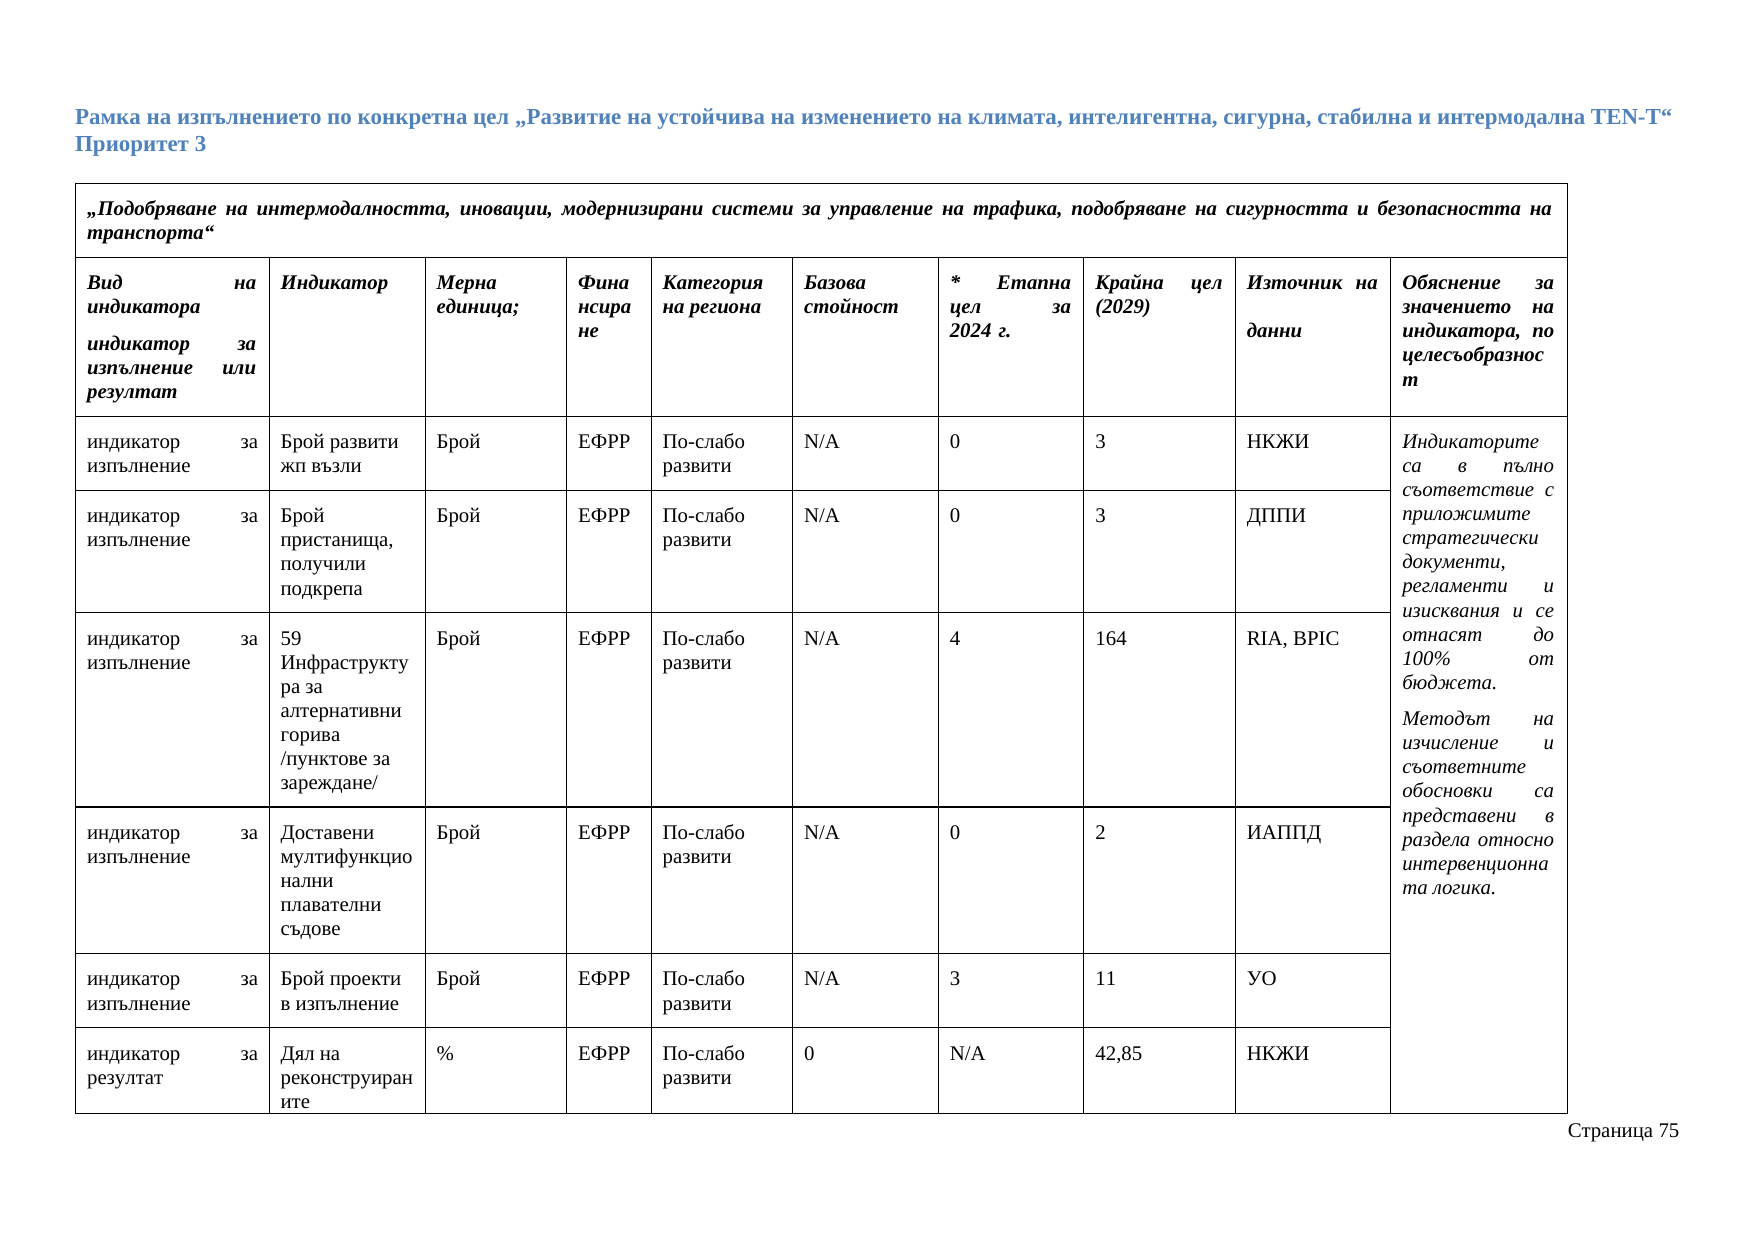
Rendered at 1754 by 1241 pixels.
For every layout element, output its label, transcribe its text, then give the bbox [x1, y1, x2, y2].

table_cell ЕФРР [567, 417, 651, 490]
table_cell ЕФРР [567, 491, 651, 612]
table_cell ЕФРР [567, 613, 651, 806]
table_cell Доставени мултифункционални плавателни съдове [270, 808, 425, 953]
table_cell 4 [939, 613, 1083, 806]
table_cell * Етапна цел за 2024 г. [939, 258, 1083, 416]
table_cell индикатор за изпълнение [76, 417, 269, 490]
table_header „Подобряване на интермодалността, иновации, модернизирани системи за управление на трафика, подобряване на сигурността и безопасността на транспорта“ [76, 184, 1567, 257]
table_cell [76, 1028, 269, 1113]
text Приоритет 3 [75, 130, 1679, 156]
table_cell ИАППД [1236, 808, 1390, 953]
table_cell ДППИ [1236, 491, 1390, 612]
table_cell N/A [793, 491, 938, 612]
table_cell Базова стойност [793, 258, 938, 416]
table_cell УО [1236, 954, 1390, 1027]
table_cell индикатор за изпълнение [76, 808, 269, 953]
table_cell 42,85 [1084, 1028, 1235, 1113]
table_cell RIA, BPIC [1236, 613, 1390, 806]
table_cell По-слабо развити [652, 808, 792, 953]
table_cell Мерна единица; [426, 258, 566, 416]
table_cell 3 [1084, 491, 1235, 612]
table_cell индикатор за изпълнение [76, 954, 269, 1027]
table_cell ЕФРР [567, 808, 651, 953]
table_cell 0 [939, 491, 1083, 612]
table_cell Брой [426, 613, 566, 806]
table_cell N/A [939, 1028, 1083, 1113]
table_cell 59 Инфраструктура за алтернативни горива /пунктове за зареждане/ [270, 613, 425, 806]
table_cell Брой [426, 417, 566, 490]
table_cell По-слабо развити [652, 1028, 792, 1113]
table_cell N/A [793, 808, 938, 953]
table_cell N/A [793, 613, 938, 806]
table_cell Източник на данни [1236, 258, 1390, 416]
table_cell По-слабо развити [652, 954, 792, 1027]
table_cell % [426, 1028, 566, 1113]
table_cell По-слабо развити [652, 613, 792, 806]
table_cell N/A [793, 954, 938, 1027]
text Рамка на изпълнението по конкретна цел „Развитие на устойчива на изменението на климата, интелигентна, сигурна, стабилна и интермодална TEN-T“ [75, 103, 1679, 130]
table_cell Крайна цел (2029) [1084, 258, 1235, 416]
table_cell НКЖИ [1236, 417, 1390, 490]
table_cell 0 [939, 808, 1083, 953]
table_cell Обяснение за значението на индикатора, по целесъобразност [1391, 258, 1567, 416]
table_cell 3 [939, 954, 1083, 1027]
table_cell Категория на региона [652, 258, 792, 416]
table_cell 3 [1084, 417, 1235, 490]
table_cell НКЖИ [1236, 1028, 1390, 1113]
table_cell Индикатор [270, 258, 425, 416]
table_cell Брой [426, 954, 566, 1027]
table_cell Вид на индикатора индикатор за изпълнение или резултат [76, 258, 269, 416]
table_cell 11 [1084, 954, 1235, 1027]
table_cell Брой пристанища, получили подкрепа [270, 491, 425, 612]
table_cell ЕФРР [567, 954, 651, 1027]
table_cell 0 [939, 417, 1083, 490]
table_cell индикатор за изпълнение [76, 491, 269, 612]
table_cell Индикаторите са в пълно съответствие с приложимите стратегически документи, регламенти и изисквания и се отнасят до 100% от бюджета. Методът на изчисление и съответните обосновки са представени в раздела относно интервенционната логика. [1391, 417, 1567, 1113]
table_cell 0 [793, 1028, 938, 1113]
table_cell Финансиране [567, 258, 651, 416]
table_cell ЕФРР [567, 1028, 651, 1113]
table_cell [270, 1028, 425, 1113]
table_cell 164 [1084, 613, 1235, 806]
table_cell Брой проекти в изпълнение [270, 954, 425, 1027]
table_cell N/A [793, 417, 938, 490]
table_cell Брой [426, 808, 566, 953]
table_cell По-слабо развити [652, 417, 792, 490]
table_cell По-слабо развити [652, 491, 792, 612]
table_cell Брой [426, 491, 566, 612]
table_cell 2 [1084, 808, 1235, 953]
table_cell индикатор за изпълнение [76, 613, 269, 806]
table_cell Брой развити жп възли [270, 417, 425, 490]
